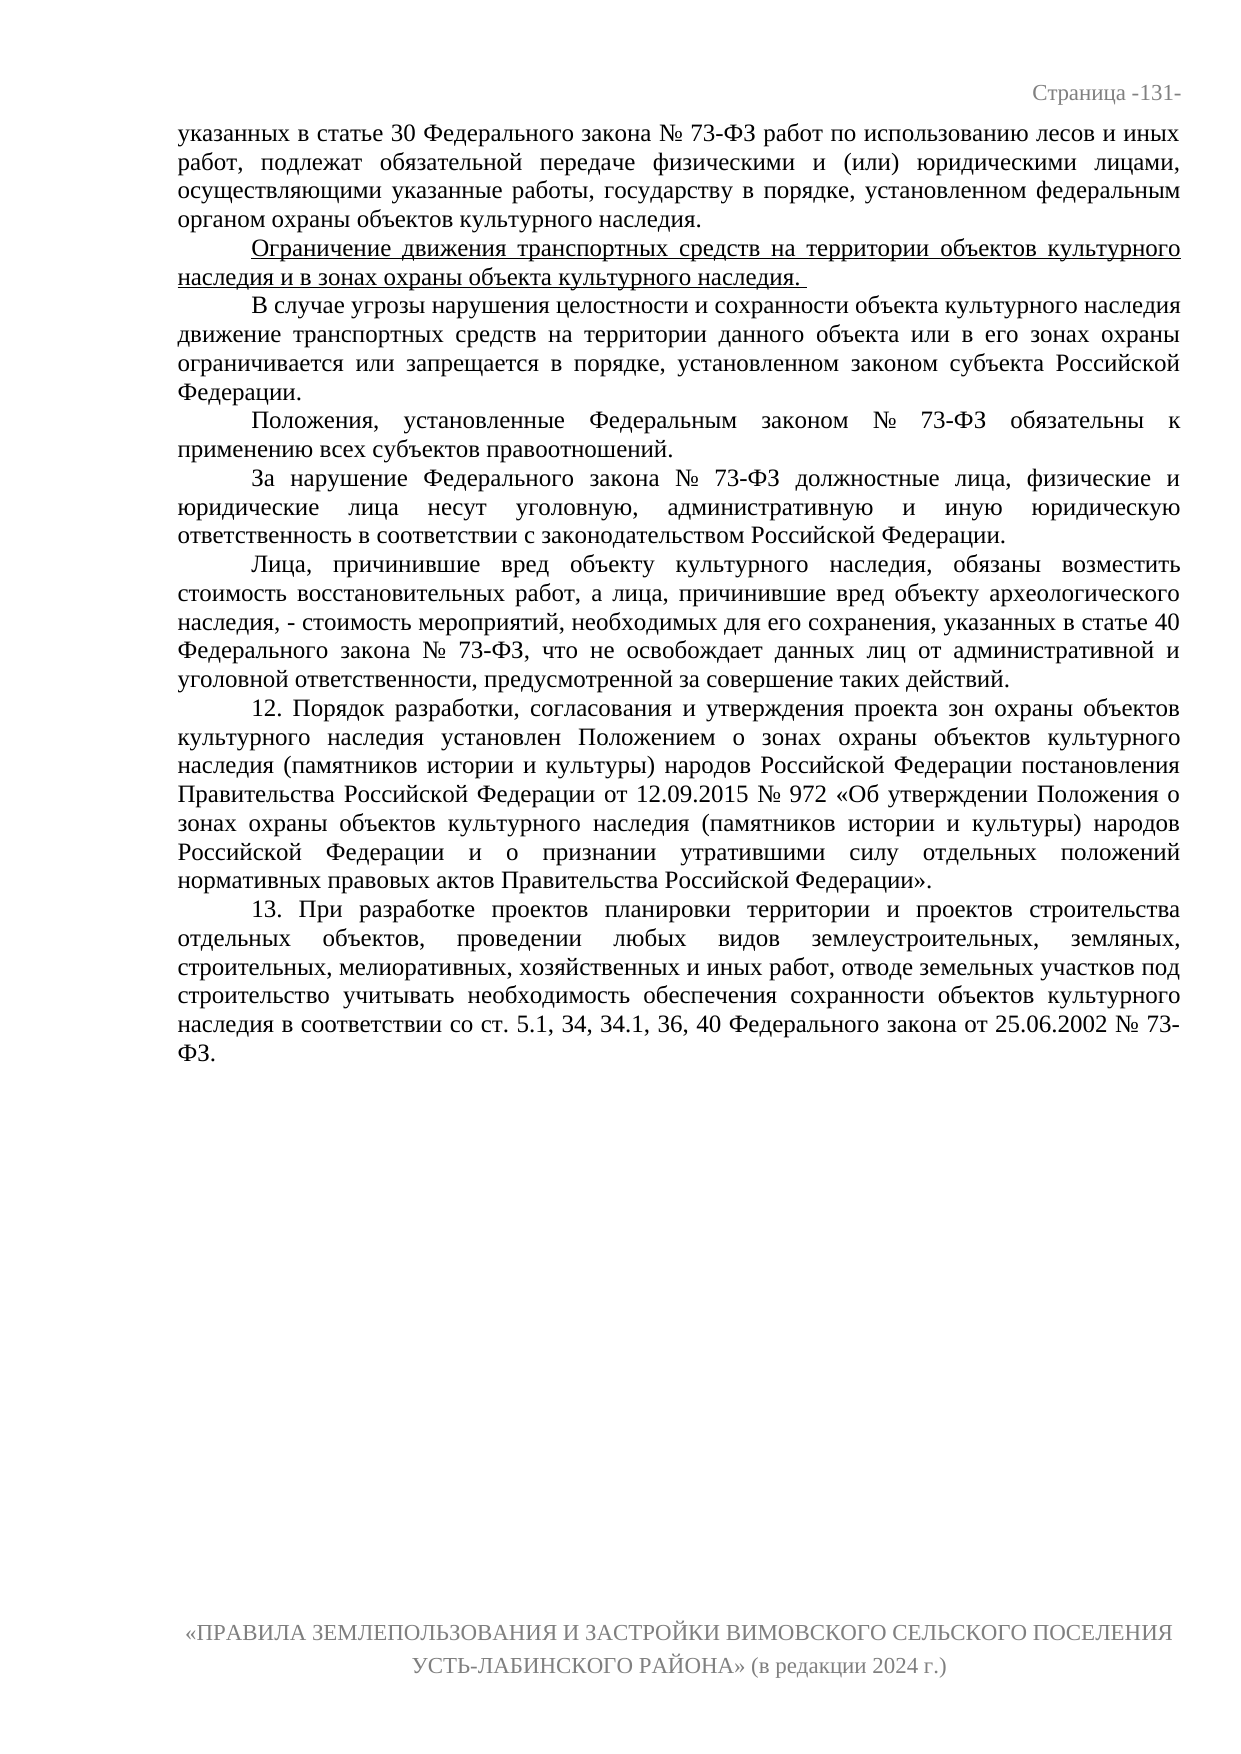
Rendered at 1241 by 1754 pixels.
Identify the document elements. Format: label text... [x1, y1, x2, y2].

text За нарушение Федерального закона № 73-ФЗ должностные лица, физические и юридические лица несут уголовную, административную и иную юридическую ответственность в соответствии с законодательством Российской Федерации. [177, 463, 1181, 549]
text Лица, причинившие вред объекту культурного наследия, обязаны возместить стоимость восстановительных работ, а лица, причинившие вред объекту археологического наследия, - стоимость мероприятий, необходимых для его сохранения, указанных в статье 40 Федерального закона № 73-ФЗ, что не освобождает данных лиц от административной и уголовной ответственности, предусмотренной за совершение таких действий. [177, 549, 1181, 693]
text Ограничение движения транспортных средств на территории объектов культурного наследия и в зонах охраны объекта культурного наследия. [177, 233, 1181, 291]
text В случае угрозы нарушения целостности и сохранности объекта культурного наследия движение транспортных средств на территории данного объекта или в его зонах охраны ограничивается или запрещается в порядке, установленном законом субъекта Российской Федерации. [177, 291, 1181, 406]
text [177, 118, 1181, 233]
text Положения, установленные Федеральным законом № 73-ФЗ обязательны к применению всех субъектов правоотношений. [177, 406, 1181, 463]
text 13. При разработке проектов планировки территории и проектов строительства отдельных объектов, проведении любых видов землеустроительных, земляных, строительных, мелиоративных, хозяйственных и иных работ, отводе земельных участков под строительство учитывать необходимость обеспечения сохранности объектов культурного наследия в соответствии со ст. 5.1, 34, 34.1, 36, 40 Федерального закона от 25.06.2002 № 73-ФЗ. [177, 894, 1181, 1067]
text 12. Порядок разработки, согласования и утверждения проекта зон охраны объектов культурного наследия установлен Положением о зонах охраны объектов культурного наследия (памятников истории и культуры) народов Российской Федерации постановления Правительства Российской Федерации от 12.09.2015 № 972 «Об утверждении Положения о зонах охраны объектов культурного наследия (памятников истории и культуры) народов Российской Федерации и о признании утратившими силу отдельных положений нормативных правовых актов Правительства Российской Федерации». [177, 693, 1181, 894]
